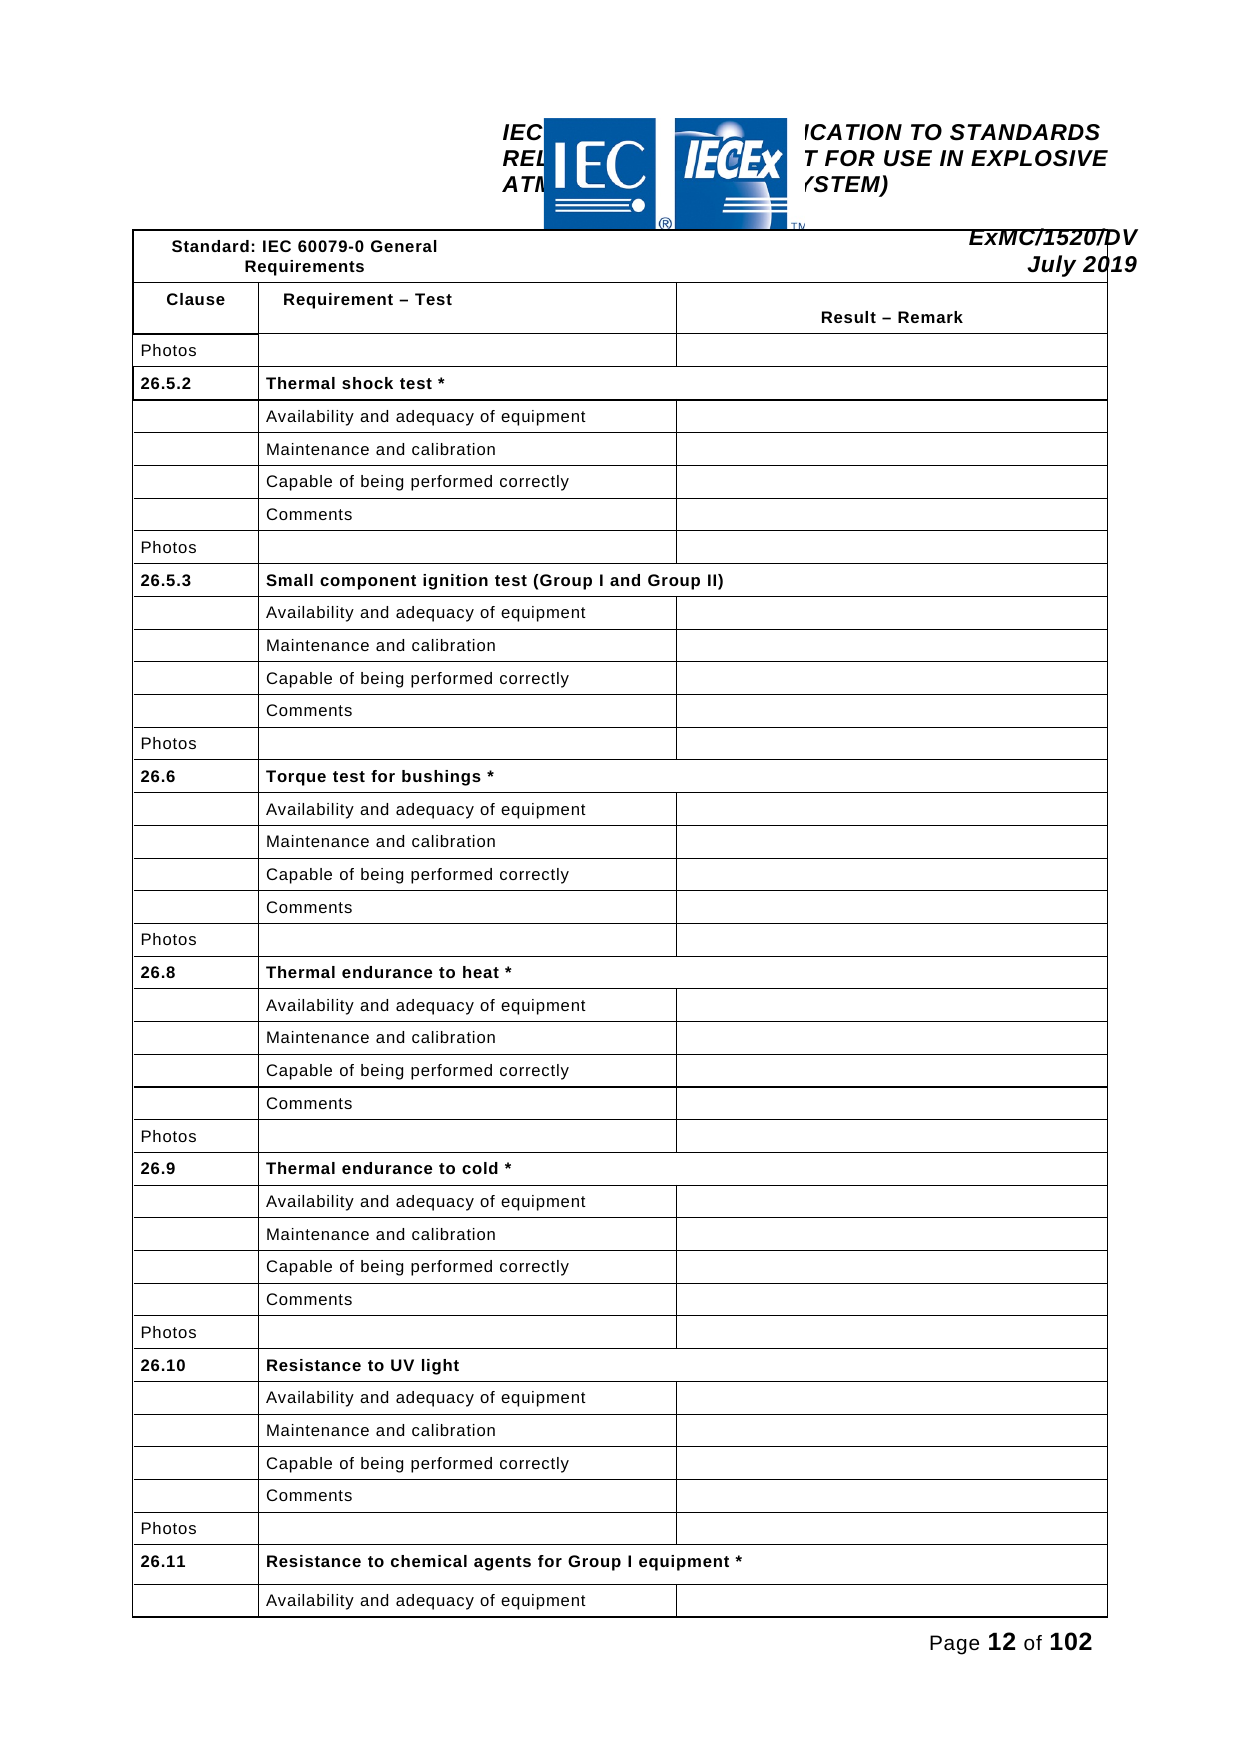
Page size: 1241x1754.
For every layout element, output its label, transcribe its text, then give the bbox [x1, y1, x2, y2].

table_cell Maintenance and calibration [259, 826, 676, 857]
table_cell Photos [133, 335, 258, 366]
table_cell Requirement – Test [259, 283, 676, 333]
table_cell [677, 433, 1107, 465]
table_cell Capable of being performed correctly [259, 859, 676, 890]
table_cell Capable of being performed correctly [259, 1251, 676, 1283]
table_cell Resistance to chemical agents for Group I equipment * [259, 1545, 1107, 1584]
table_cell Maintenance and calibration [259, 433, 676, 465]
table_cell [133, 1447, 258, 1479]
table_cell 26.8 [133, 957, 258, 988]
table_cell Photos [133, 924, 258, 956]
table_cell [133, 433, 258, 465]
table_cell [677, 630, 1107, 661]
table_cell [677, 1186, 1107, 1217]
table_cell 26.9 [133, 1153, 258, 1184]
table_cell [259, 1513, 676, 1544]
table_cell Comments [259, 1284, 676, 1315]
table_cell Photos [133, 1513, 258, 1544]
table_cell [259, 1120, 676, 1152]
table_cell Photos [133, 1316, 258, 1348]
table_cell Comments [259, 1088, 676, 1119]
table_cell [133, 662, 258, 694]
table_cell [133, 859, 258, 890]
table_cell [677, 1120, 1107, 1152]
table_cell [677, 891, 1107, 923]
table_cell Availability and adequacy of equipment [259, 1186, 676, 1217]
table_cell 26.5.2 [134, 367, 258, 399]
table_cell [677, 1218, 1107, 1250]
table_cell Availability and adequacy of equipment [259, 989, 676, 1021]
table_cell [133, 630, 258, 661]
table_cell Availability and adequacy of equipment [259, 401, 676, 432]
table_cell [133, 1186, 258, 1217]
table_cell [259, 924, 676, 956]
table_cell Availability and adequacy of equipment [259, 597, 676, 628]
table_cell Torque test for bushings * [259, 760, 1107, 792]
table_cell [677, 728, 1107, 759]
table_cell Capable of being performed correctly [259, 1055, 676, 1086]
table_cell Photos [133, 1120, 258, 1152]
table_cell [677, 662, 1107, 694]
table_cell [677, 1415, 1107, 1446]
table_cell [677, 695, 1107, 727]
table_cell [133, 1087, 258, 1119]
table_cell [133, 826, 258, 857]
table_cell [133, 466, 258, 498]
table_header Standard: IEC 60079-0 General Requirements [134, 231, 1107, 282]
table_cell [677, 1480, 1107, 1512]
table_cell 26.11 [133, 1545, 258, 1584]
table_cell Thermal endurance to cold * [259, 1153, 1107, 1184]
table_cell [133, 793, 258, 825]
table_cell [133, 1251, 258, 1283]
table_cell Capable of being performed correctly [259, 662, 676, 694]
table_cell Availability and adequacy of equipment [259, 793, 676, 825]
table_cell Comments [259, 499, 676, 530]
table_cell [677, 1251, 1107, 1283]
table_cell [677, 466, 1107, 498]
table_cell [133, 1284, 258, 1315]
table_cell 26.6 [133, 760, 258, 792]
table_cell [677, 1284, 1107, 1315]
table_cell [677, 1022, 1107, 1054]
table_cell [677, 1513, 1107, 1544]
table_cell [133, 597, 258, 628]
table_cell 26.5.3 [133, 564, 258, 596]
table_cell [133, 1415, 258, 1446]
table_cell [133, 1585, 258, 1616]
table_cell Photos [133, 728, 258, 759]
table_cell Result – Remark [677, 283, 1107, 333]
table_cell [677, 597, 1107, 628]
table_cell [677, 1088, 1107, 1119]
table_cell Availability and adequacy of equipment [259, 1382, 676, 1413]
table_cell Comments [259, 695, 676, 727]
table_cell [677, 401, 1107, 432]
table_cell [677, 1585, 1107, 1616]
table_cell [259, 728, 676, 759]
table_cell Maintenance and calibration [259, 1218, 676, 1250]
table_cell Small component ignition test (Group I and Group II) [259, 564, 1107, 596]
table_cell Photos [133, 531, 258, 563]
table_cell [677, 1382, 1107, 1413]
table_cell [677, 499, 1107, 530]
table_cell Capable of being performed correctly [259, 466, 676, 498]
table_cell [133, 891, 258, 923]
table_cell Maintenance and calibration [259, 1415, 676, 1446]
table_cell [133, 401, 258, 432]
table_cell Maintenance and calibration [259, 630, 676, 661]
table_cell [133, 1480, 258, 1512]
table_cell [133, 1055, 258, 1086]
table_cell [259, 531, 676, 563]
table_cell [677, 924, 1107, 956]
table_cell [677, 1055, 1107, 1086]
table_cell Availability and adequacy of equipment [259, 1585, 676, 1616]
table_cell [133, 499, 258, 530]
table_cell Comments [259, 1480, 676, 1512]
table_cell [259, 1316, 676, 1348]
table_cell Thermal endurance to heat * [259, 957, 1107, 988]
table_cell [677, 1316, 1107, 1348]
table_cell [259, 334, 676, 366]
table_cell 26.10 [133, 1349, 258, 1381]
table_cell [133, 1218, 258, 1250]
table_cell [677, 826, 1107, 857]
table_cell [133, 989, 258, 1021]
table_cell [677, 1447, 1107, 1479]
picture [543, 118, 805, 229]
table_cell [133, 1022, 258, 1054]
table_cell Capable of being performed correctly [259, 1447, 676, 1479]
table_cell Comments [259, 891, 676, 923]
table_cell [677, 531, 1107, 563]
table_cell Thermal shock test * [259, 367, 1107, 399]
table_cell [677, 989, 1107, 1021]
table_cell [677, 793, 1107, 825]
table_cell Maintenance and calibration [259, 1022, 676, 1054]
table_cell [677, 334, 1107, 366]
table_cell Resistance to UV light [259, 1349, 1107, 1381]
table_cell [677, 859, 1107, 890]
table_cell [133, 1382, 258, 1413]
table_cell Clause [134, 283, 258, 333]
table_cell [133, 695, 258, 727]
